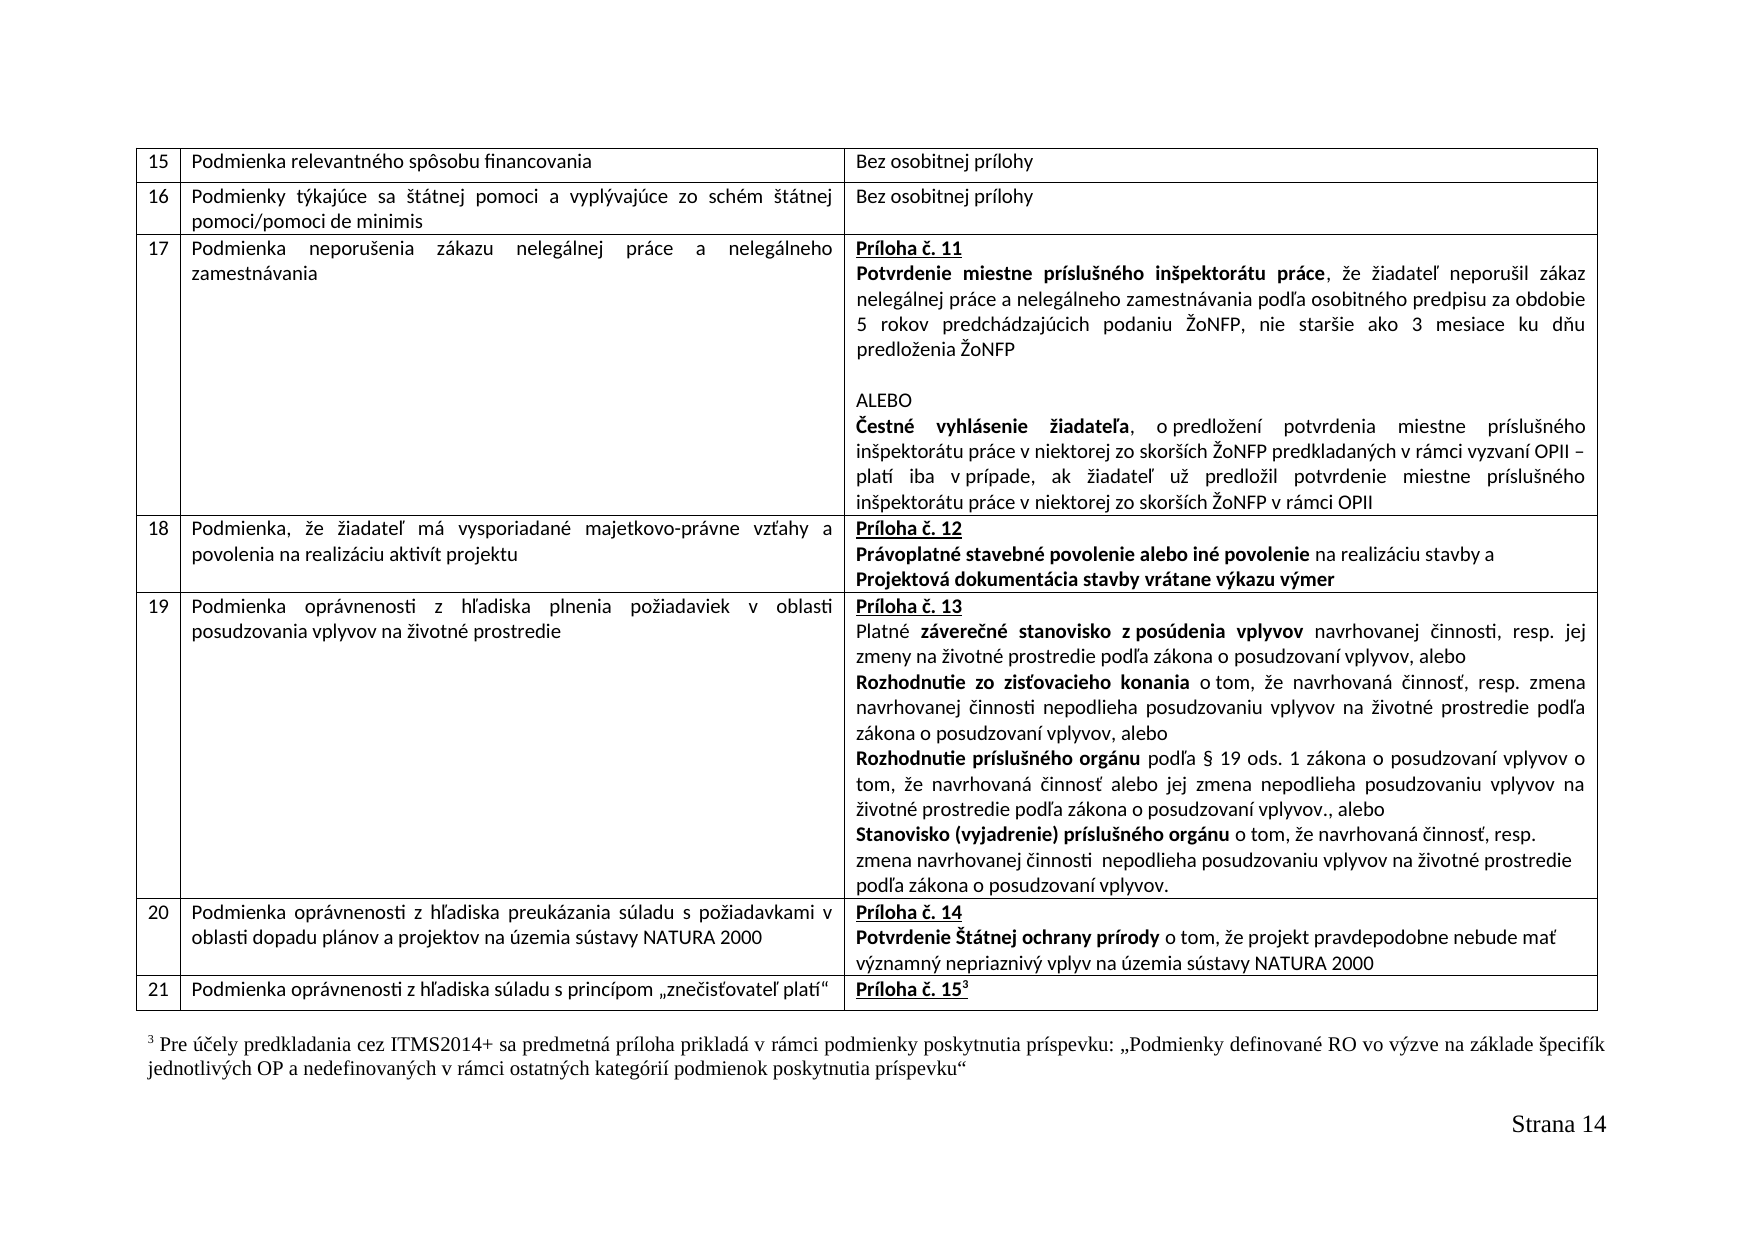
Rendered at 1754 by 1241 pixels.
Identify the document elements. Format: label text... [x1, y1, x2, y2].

table_cell Podmienka, že žiadateľ má vysporiadané majetkovo-právne vzťahy a povolenia na realizáciu aktivít projektu [181, 516, 844, 592]
table_cell 17 [137, 235, 180, 514]
table_cell Príloha č. 14 Potvrdenie Štátnej ochrany prírody o tom, že projekt pravdepodobne nebude mať významný nepriaznivý vplyv na územia sústavy NATURA 2000 [845, 899, 1597, 975]
table_cell Príloha č. 11 Potvrdenie miestne príslušného inšpektorátu práce, že žiadateľ neporušil zákaz nelegálnej práce a nelegálneho zamestnávania podľa osobitného predpisu za obdobie 5 rokov predchádzajúcich podaniu ŽoNFP, nie staršie ako 3 mesiace ku dňu predloženia ŽoNFP alebo Čestné vyhlásenie žiadateľa, o predložení potvrdenia miestne príslušného inšpektorátu práce v niektorej zo skorších ŽoNFP predkladaných v rámci vyzvaní OPII – platí iba v prípade, ak žiadateľ už predložil potvrdenie miestne príslušného inšpektorátu práce v niektorej zo skorších ŽoNFP v rámci OPII [845, 235, 1597, 514]
table_cell 15 [137, 149, 180, 182]
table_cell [181, 976, 844, 1009]
table_cell 18 [137, 516, 180, 592]
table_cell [845, 976, 1597, 1009]
table_cell Príloha č. 13 Platné záverečné stanovisko z posúdenia vplyvov navrhovanej činnosti, resp. jej zmeny na životné prostredie podľa zákona o posudzovaní vplyvov, alebo Rozhodnutie zo zisťovacieho konania o tom, že navrhovaná činnosť, resp. zmena navrhovanej činnosti nepodlieha posudzovaniu vplyvov na životné prostredie podľa zákona o posudzovaní vplyvov, alebo Rozhodnutie príslušného orgánu podľa § 19 ods. 1 zákona o posudzovaní vplyvov o tom, že navrhovaná činnosť alebo jej zmena nepodlieha posudzovaniu vplyvov na životné prostredie podľa zákona o posudzovaní vplyvov., alebo Stanovisko (vyjadrenie) príslušného orgánu o tom, že navrhovaná činnosť, resp. zmena navrhovanej činnosti nepodlieha posudzovaniu vplyvov na životné prostredie podľa zákona o posudzovaní vplyvov. [845, 593, 1597, 898]
table_cell Podmienka oprávnenosti z hľadiska plnenia požiadaviek v oblasti posudzovania vplyvov na životné prostredie [181, 593, 844, 898]
table_cell 19 [137, 593, 180, 898]
table_cell 20 [137, 899, 180, 975]
table_cell 21 [137, 976, 180, 1009]
table_cell Podmienka neporušenia zákazu nelegálnej práce a nelegálneho zamestnávania [181, 235, 844, 514]
table_cell Bez osobitnej prílohy [845, 183, 1597, 234]
table_cell Podmienky týkajúce sa štátnej pomoci a vyplývajúce zo schém štátnej pomoci/pomoci de minimis [181, 183, 844, 234]
table_cell Príloha č. 12 Právoplatné stavebné povolenie alebo iné povolenie na realizáciu stavby a Projektová dokumentácia stavby vrátane výkazu výmer [845, 516, 1597, 592]
table_cell 16 [137, 183, 180, 234]
table_cell Podmienka relevantného spôsobu financovania [181, 149, 844, 182]
table_cell Podmienka oprávnenosti z hľadiska preukázania súladu s požiadavkami v oblasti dopadu plánov a projektov na územia sústavy NATURA 2000 [181, 899, 844, 975]
table_cell Bez osobitnej prílohy [845, 149, 1597, 182]
